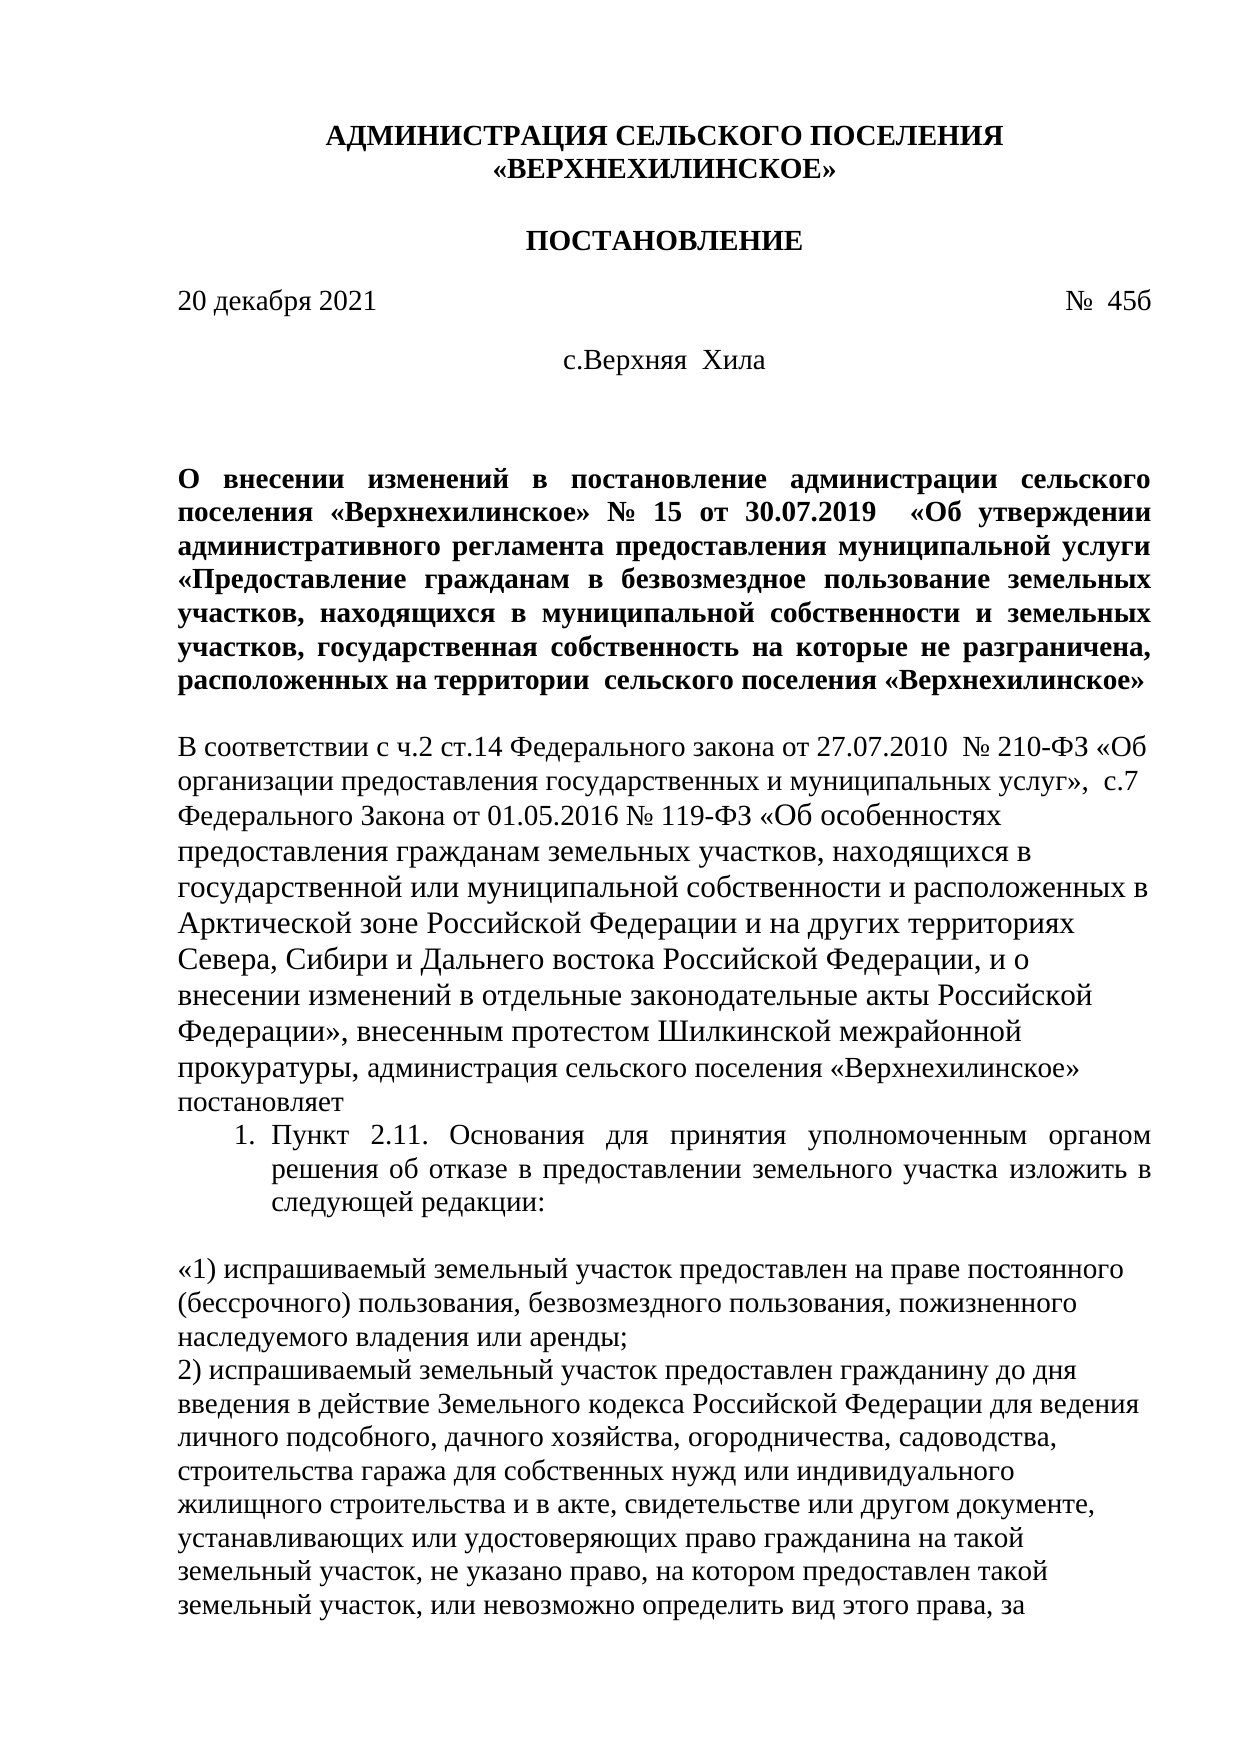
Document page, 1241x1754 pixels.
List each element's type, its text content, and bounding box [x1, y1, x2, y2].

text ПОСТАНОВЛЕНИЕ [177, 223, 1152, 257]
list Пункт 2.11. Основания для принятия уполномоченным органом решения об отказе в предоставлении земельного участка изложить в следующей редакции: [233, 1117, 1152, 1218]
text О внесении изменений в постановление администрации сельского поселения «Верхнехилинское» № 15 от 30.07.2019 «Об утверждении административного регламента предоставления муниципальной услуги «Предоставление гражданам в безвозмездное пользование земельных участков, находящихся в муниципальной собственности и земельных участков, государственная собственность на которые не разграничена, расположенных на территории сельского поселения «Верхнехилинское» [177, 461, 1152, 696]
text с.Верхняя Хила [177, 342, 1152, 376]
text 20 декабря 2021 № 45б [177, 283, 1152, 316]
text В соответствии с ч.2 ст.14 Федерального закона от 27.07.2010 № 210-ФЗ «Об организации предоставления государственных и муниципальных услуг», с.7 Федерального Закона от 01.05.2016 № 119-ФЗ «Об особенностях предоставления гражданам земельных участков, находящихся в государственной или муниципальной собственности и расположенных в Арктической зоне Российской Федерации и на других территориях Севера, Сибири и Дальнего востока Российской Федерации, и о внесении изменений в отдельные законодательные акты Российской Федерации», внесенным протестом Шилкинской межрайонной прокуратуры, администрация сельского поселения «Верхнехилинское» постановляет [177, 729, 1152, 1117]
text «1) испрашиваемый земельный участок предоставлен на праве постоянного (бессрочного) пользования, безвозмездного пользования, пожизненного наследуемого владения или аренды; [177, 1252, 1152, 1352]
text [177, 1352, 1152, 1621]
text АДМИНИСТРАЦИЯ СЕЛЬСКОГО ПОСЕЛЕНИЯ «ВЕРХНЕХИЛИНСКОЕ» [177, 118, 1152, 185]
